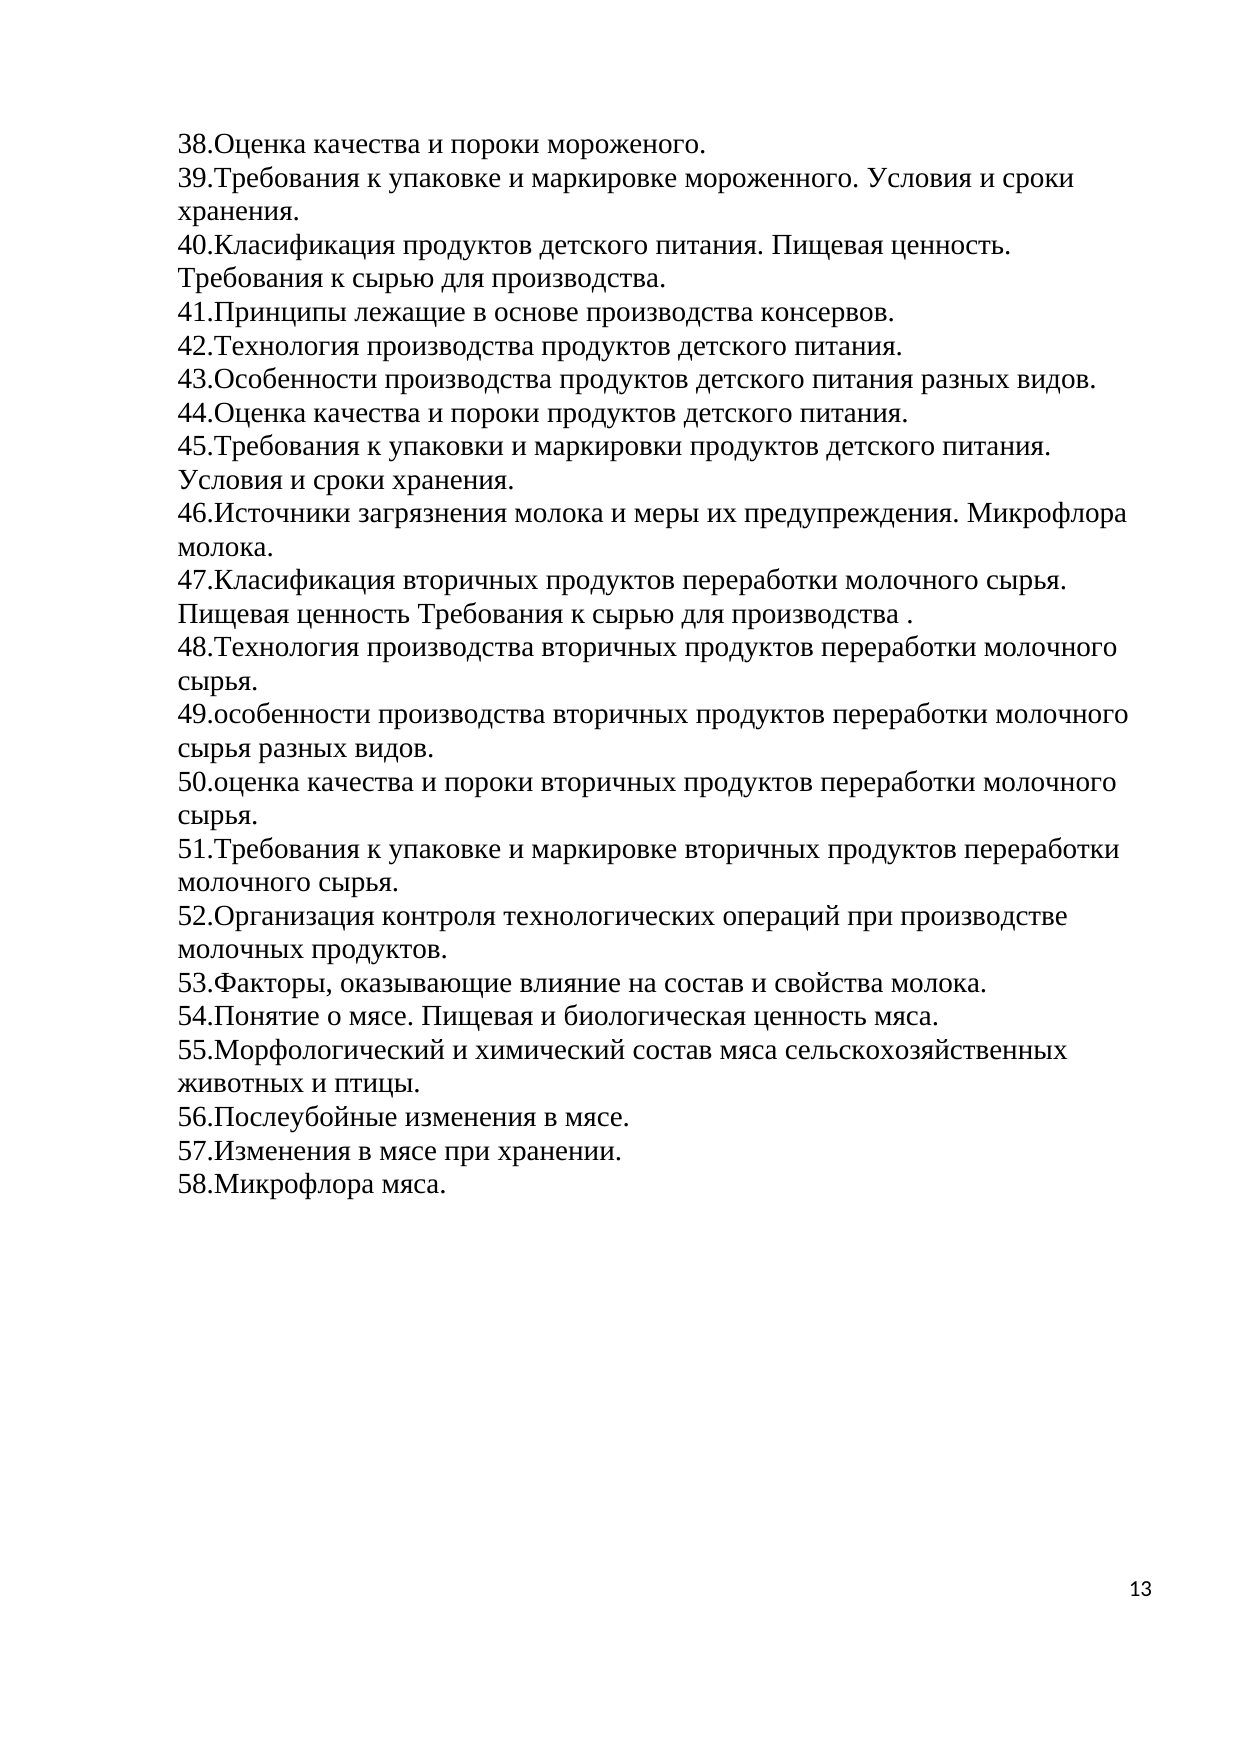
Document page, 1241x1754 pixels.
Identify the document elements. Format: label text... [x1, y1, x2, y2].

text 46.Источники загрязнения молока и меры их предупреждения. Микрофлора молока. [177, 495, 1152, 562]
text 57.Изменения в мясе при хранении. [177, 1133, 1152, 1166]
text 40.Класификация продуктов детского питания. Пищевая ценность. Требования к сырью для производства. [177, 227, 1152, 294]
text 43.Особенности производства продуктов детского питания разных видов. [177, 361, 1152, 395]
text 55.Морфологический и химический состав мяса сельскохозяйственных животных и птицы. [177, 1032, 1152, 1099]
text 42.Технология производства продуктов детского питания. [177, 328, 1152, 361]
text 39.Требования к упаковке и маркировке мороженного. Условия и сроки хранения. [177, 160, 1152, 227]
text 53.Факторы, оказывающие влияние на состав и свойства молока. [177, 965, 1152, 998]
text 41.Принципы лежащие в основе производства консервов. [177, 294, 1152, 328]
text 52.Организация контроля технологических операций при производстве молочных продуктов. [177, 898, 1152, 965]
text 58.Микрофлора мяса. [177, 1166, 1152, 1200]
text 49.особенности производства вторичных продуктов переработки молочного сырья разных видов. [177, 697, 1152, 764]
text 45.Требования к упаковки и маркировки продуктов детского питания. Условия и сроки хранения. [177, 428, 1152, 495]
text 48.Технология производства вторичных продуктов переработки молочного сырья. [177, 629, 1152, 697]
text 56.Послеубойные изменения в мясе. [177, 1099, 1152, 1133]
text 44.Оценка качества и пороки продуктов детского питания. [177, 395, 1152, 428]
text 38.Оценка качества и пороки мороженого. [177, 126, 1152, 160]
text 54.Понятие о мясе. Пищевая и биологическая ценность мяса. [177, 998, 1152, 1032]
text 47.Класификация вторичных продуктов переработки молочного сырья. Пищевая ценность Требования к сырью для производства . [177, 562, 1152, 629]
text 51.Требования к упаковке и маркировке вторичных продуктов переработки молочного сырья. [177, 831, 1152, 898]
text 50.оценка качества и пороки вторичных продуктов переработки молочного сырья. [177, 764, 1152, 831]
